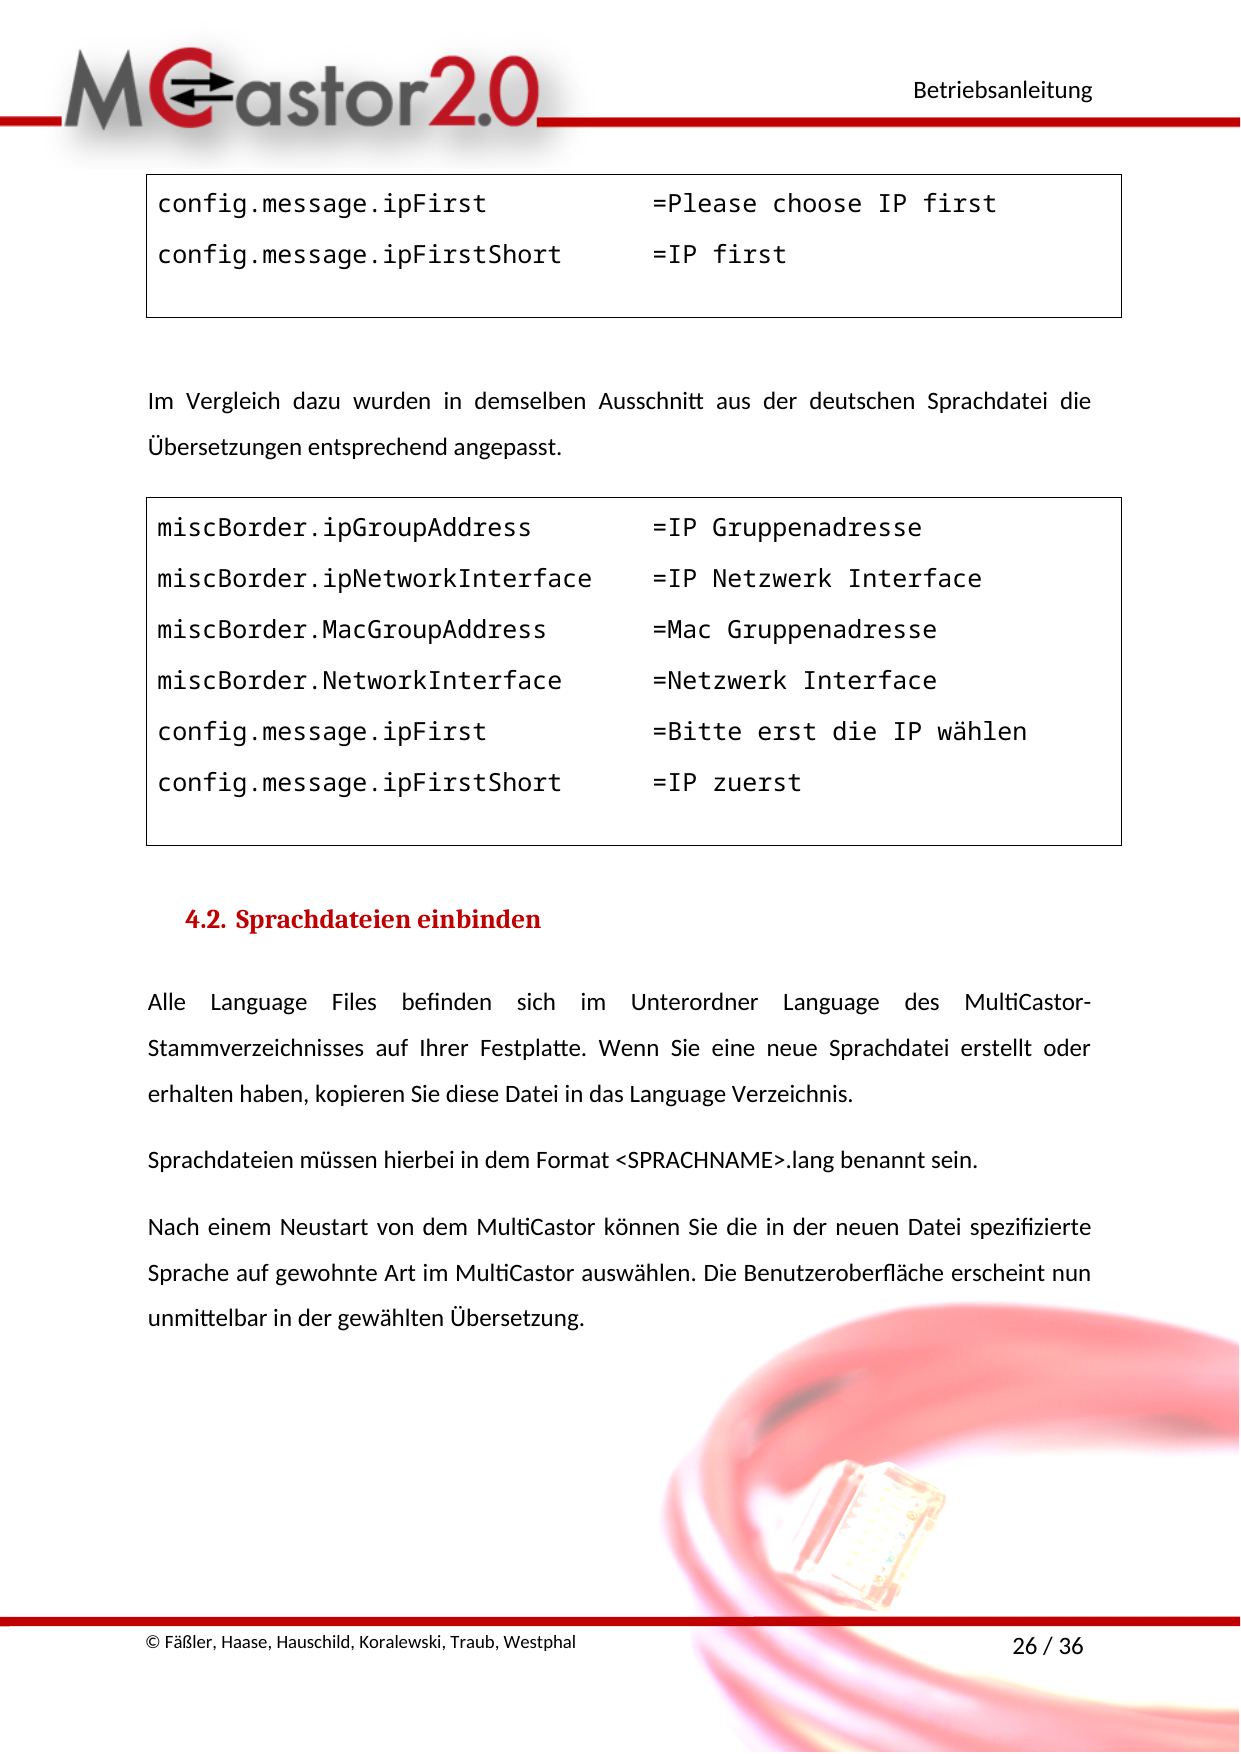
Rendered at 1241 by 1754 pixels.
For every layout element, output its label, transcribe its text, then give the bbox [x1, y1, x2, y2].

table_header miscBorder.ipGroupAddress =IP Gruppenadresse miscBorder.ipNetworkInterface =IP Netzwerk Interface miscBorder.MacGroupAddress =Mac Gruppenadresse miscBorder.NetworkInterface =Netzwerk Interface config.message.ipFirst =Bitte erst die IP wählen config.message.ipFirstShort =IP zuerst [147, 498, 1121, 844]
subtitle Sprachdateien einbinden [185, 904, 1093, 936]
text Alle Language Files befinden sich im Unterordner Language des MultiCastor-Stammverzeichnisses auf Ihrer Festplatte. Wenn Sie eine neue Sprachdatei erstellt oder erhalten haben, kopieren Sie diese Datei in das Language Verzeichnis. [148, 987, 1093, 1108]
text Nach einem Neustart von dem MultiCastor können Sie die in der neuen Datei spezifizierte Sprache auf gewohnte Art im MultiCastor auswählen. Die Benutzeroberfläche erscheint nun unmittelbar in der gewählten Übersetzung. [148, 1211, 1093, 1333]
picture [0, 0, 1241, 169]
text Im Vergleich dazu wurden in demselben Ausschnitt aus der deutschen Sprachdatei die Übersetzungen entsprechend angepasst. [148, 385, 1093, 461]
text Sprachdateien müssen hierbei in dem Format <SPRACHNAME>.lang benannt sein. [148, 1144, 1093, 1175]
